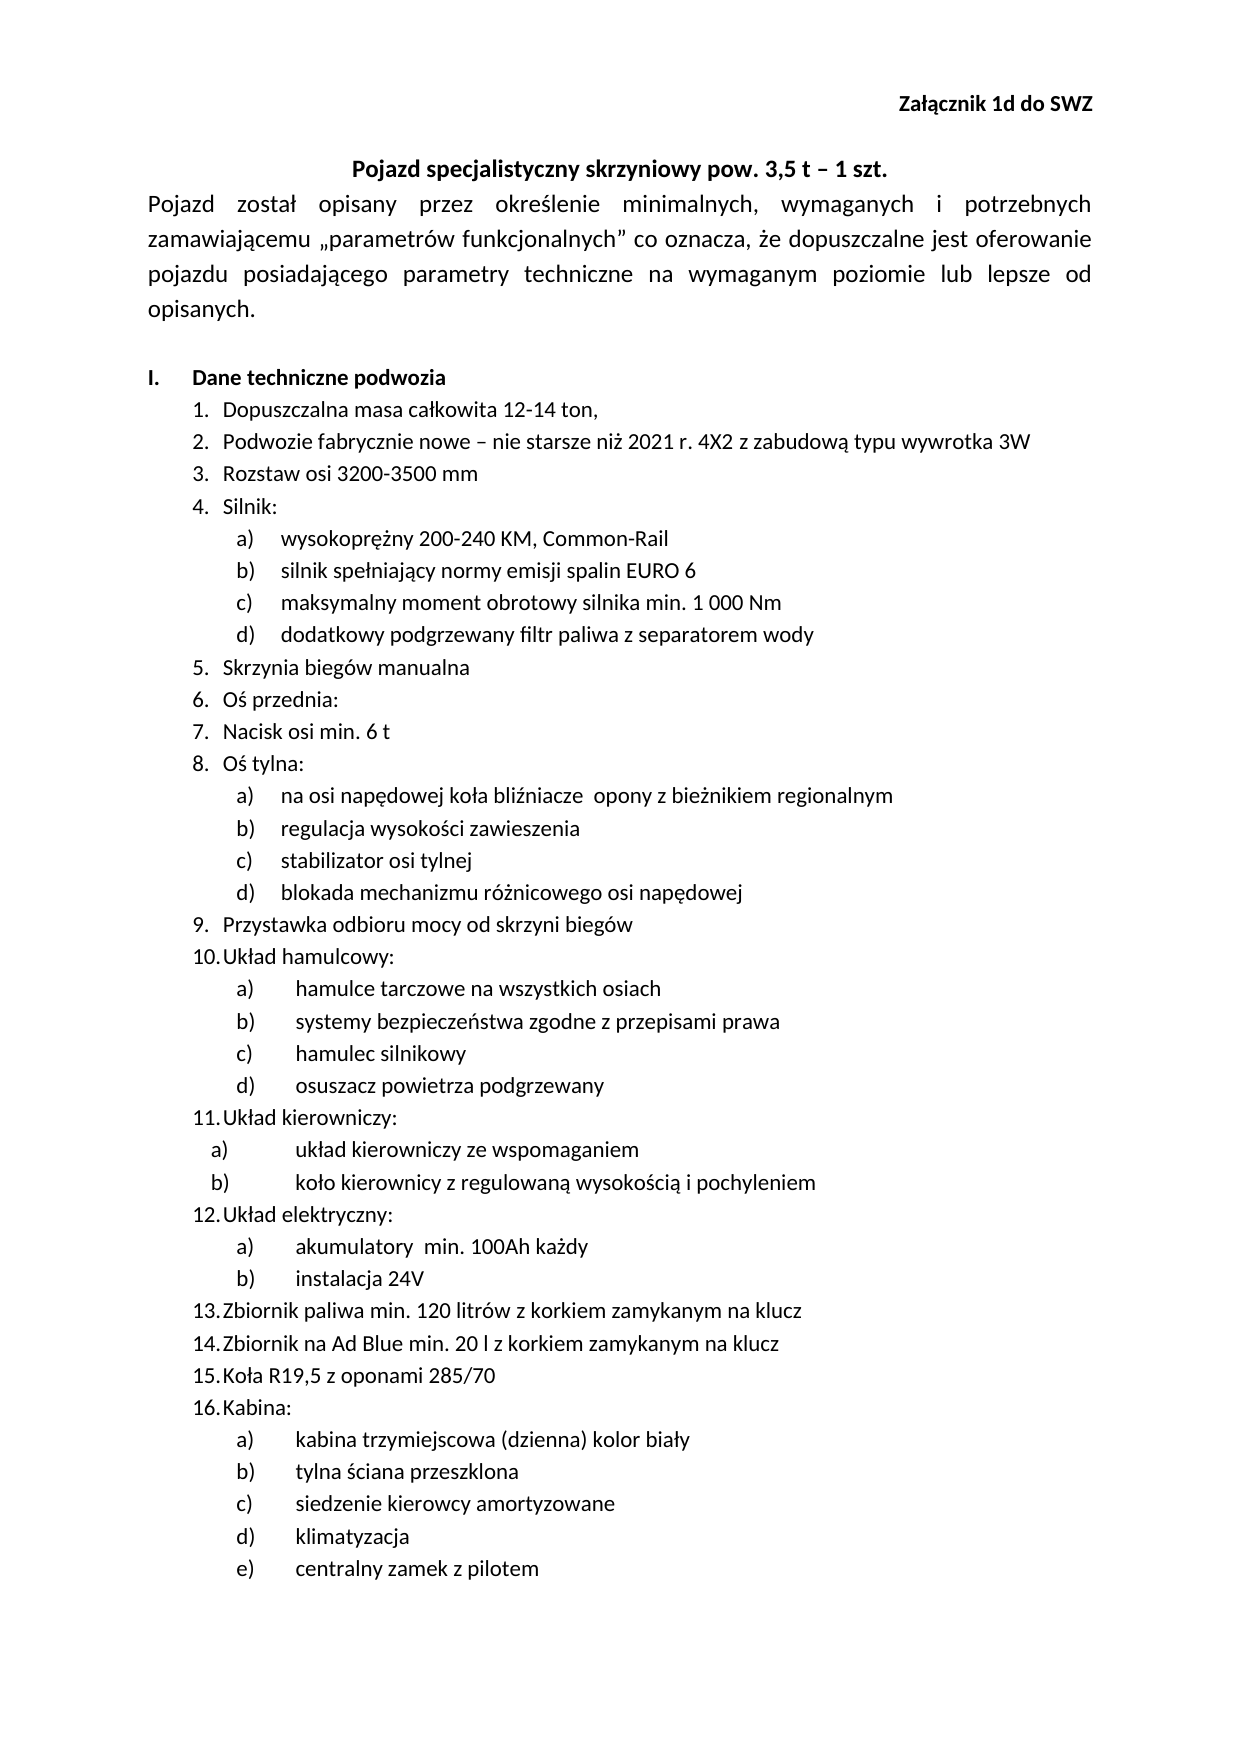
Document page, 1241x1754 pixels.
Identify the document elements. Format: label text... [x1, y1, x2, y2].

text Pojazd został opisany przez określenie minimalnych, wymaganych i potrzebnych zamawiającemu „parametrów funkcjonalnych” co oznacza, że dopuszczalne jest oferowanie pojazdu posiadającego parametry techniczne na wymaganym poziomie lub lepsze od opisanych. [148, 188, 1093, 323]
list na osi napędowej koła bliźniacze opony z bieżnikiem regionalnym [236, 781, 1093, 809]
list osuszacz powietrza podgrzewany [236, 1071, 1093, 1099]
list Koła R19,5 z oponami 285/70 [192, 1361, 1093, 1389]
list klimatyzacja [236, 1522, 1093, 1550]
list Podwozie fabrycznie nowe – nie starsze niż 2021 r. 4X2 z zabudową typu wywrotka 3W [192, 427, 1093, 455]
list Nacisk osi min. 6 t [192, 717, 1093, 745]
list hamulec silnikowy [236, 1039, 1093, 1067]
list Kabina: [192, 1393, 1093, 1421]
list Silnik: [192, 492, 1093, 520]
list tylna ściana przeszklona [236, 1457, 1093, 1485]
list blokada mechanizmu różnicowego osi napędowej [236, 878, 1093, 906]
list systemy bezpieczeństwa zgodne z przepisami prawa [236, 1007, 1093, 1035]
text Załącznik 1d do SWZ [148, 89, 1093, 117]
list Zbiornik na Ad Blue min. 20 l z korkiem zamykanym na klucz [192, 1329, 1093, 1357]
list Układ hamulcowy: [192, 942, 1093, 970]
list Dane techniczne podwozia [148, 363, 1093, 391]
list Układ kierowniczy: [192, 1103, 1093, 1131]
list Oś przednia: [192, 685, 1093, 713]
list Zbiornik paliwa min. 120 litrów z korkiem zamykanym na klucz [192, 1296, 1093, 1324]
list stabilizator osi tylnej [236, 846, 1093, 874]
list Rozstaw osi 3200-3500 mm [192, 459, 1093, 488]
list kabina trzymiejscowa (dzienna) kolor biały [236, 1425, 1093, 1453]
list silnik spełniający normy emisji spalin EURO 6 [236, 556, 1093, 584]
list akumulatory min. 100Ah każdy [236, 1232, 1093, 1260]
list Oś tylna: [192, 749, 1093, 777]
list Skrzynia biegów manualna [192, 653, 1093, 681]
list regulacja wysokości zawieszenia [236, 814, 1093, 842]
list instalacja 24V [236, 1264, 1093, 1292]
list układ kierowniczy ze wspomaganiem [148, 1136, 1093, 1163]
list centralny zamek z pilotem [236, 1554, 1093, 1582]
list siedzenie kierowcy amortyzowane [236, 1489, 1093, 1518]
list Układ elektryczny: [192, 1200, 1093, 1228]
list wysokoprężny 200-240 KM, Common-Rail [236, 524, 1093, 552]
list Przystawka odbioru mocy od skrzyni biegów [192, 910, 1093, 938]
list maksymalny moment obrotowy silnika min. 1 000 Nm [236, 588, 1093, 616]
list Dopuszczalna masa całkowita 12-14 ton, [192, 395, 1093, 423]
list hamulce tarczowe na wszystkich osiach [236, 974, 1093, 1003]
list koło kierownicy z regulowaną wysokością i pochyleniem [148, 1168, 1093, 1196]
text Pojazd specjalistyczny skrzyniowy pow. 3,5 t – 1 szt. [148, 153, 1093, 183]
list dodatkowy podgrzewany filtr paliwa z separatorem wody [236, 621, 1093, 648]
